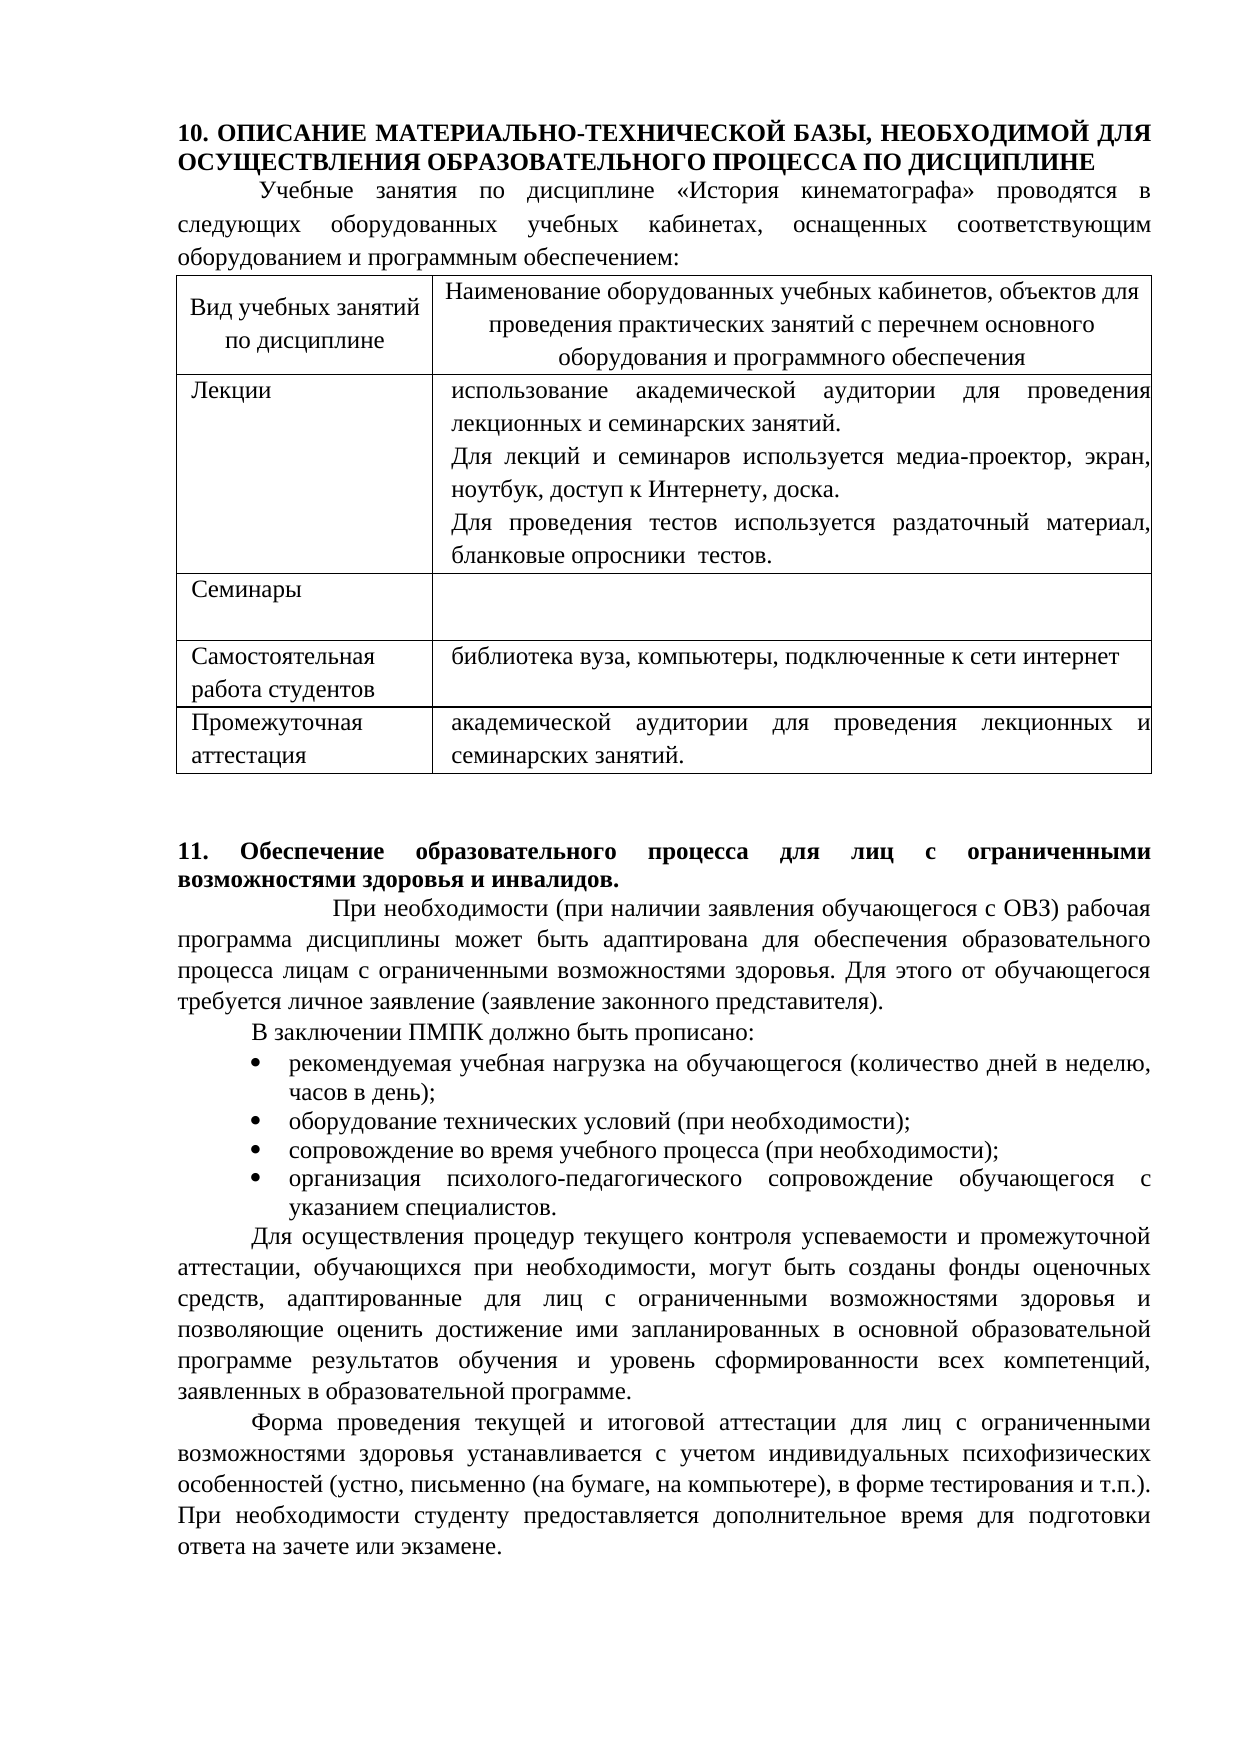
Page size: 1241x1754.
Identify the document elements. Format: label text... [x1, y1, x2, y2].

list сопровождение во время учебного процесса (при необходимости); [251, 1135, 1152, 1163]
table_cell Самостоятельная работа студентов [177, 641, 432, 706]
table_header Вид учебных занятий по дисциплине [177, 276, 432, 374]
text 10. ОПИСАНИЕ МАТЕРИАЛЬНО-ТЕХНИЧЕСКОЙ БАЗЫ, НЕОБХОДИМОЙ ДЛЯ ОСУЩЕСТВЛЕНИЯ ОБРАЗОВАТЕЛЬНОГО ПРОЦЕССА ПО ДИСЦИПЛИНЕ [177, 118, 1152, 176]
table_cell Промежуточная аттестация [177, 708, 432, 773]
text Учебные занятия по дисциплине «История кинематографа» проводятся в следующих оборудованных учебных кабинетах, оснащенных соответствующим оборудованием и программным обеспечением: [177, 176, 1152, 270]
table_cell библиотека вуза, компьютеры, подключенные к сети интернет [433, 641, 1151, 706]
table_cell Семинары [177, 574, 432, 640]
table_cell Лекции [177, 375, 432, 573]
text При необходимости (при наличии заявления обучающегося с ОВЗ) рабочая программа дисциплины может быть адаптирована для обеспечения образовательного процесса лицам с ограниченными возможностями здоровья. Для этого от обучающегося требуется личное заявление (заявление законного представителя). [177, 893, 1152, 1015]
table_cell использование академической аудитории для проведения лекционных и семинарских занятий. Для лекций и семинаров используется медиа-проектор, экран, ноутбук, доступ к Интернету, доска. Для проведения тестов используется раздаточный материал, бланковые опросники тестов. [433, 375, 1151, 573]
text В заключении ПМПК должно быть прописано: [177, 1017, 1152, 1046]
table_header Наименование оборудованных учебных кабинетов, объектов для проведения практических занятий с перечнем основного оборудования и программного обеспечения [433, 276, 1151, 374]
list оборудование технических условий (при необходимости); [251, 1106, 1152, 1135]
text Для осуществления процедур текущего контроля успеваемости и промежуточной аттестации, обучающихся при необходимости, могут быть созданы фонды оценочных средств, адаптированные для лиц с ограниченными возможностями здоровья и позволяющие оценить достижение ими запланированных в основной образовательной программе результатов обучения и уровень сформированности всех компетенций, заявленных в образовательной программе. [177, 1221, 1152, 1405]
table_cell академической аудитории для проведения лекционных и семинарских занятий. [433, 708, 1151, 773]
list организация психолого-педагогического сопровождение обучающегося с указанием специалистов. [251, 1163, 1152, 1221]
text 11. Обеспечение образовательного процесса для лиц с ограниченными возможностями здоровья и инвалидов. [177, 836, 1152, 893]
text Форма проведения текущей и итоговой аттестации для лиц с ограниченными возможностями здоровья устанавливается с учетом индивидуальных психофизических особенностей (устно, письменно (на бумаге, на компьютере), в форме тестирования и т.п.). При необходимости студенту предоставляется дополнительное время для подготовки ответа на зачете или экзамене. [177, 1407, 1152, 1560]
list рекомендуемая учебная нагрузка на обучающегося (количество дней в неделю, часов в день); [251, 1048, 1152, 1106]
table_cell [433, 574, 1151, 640]
